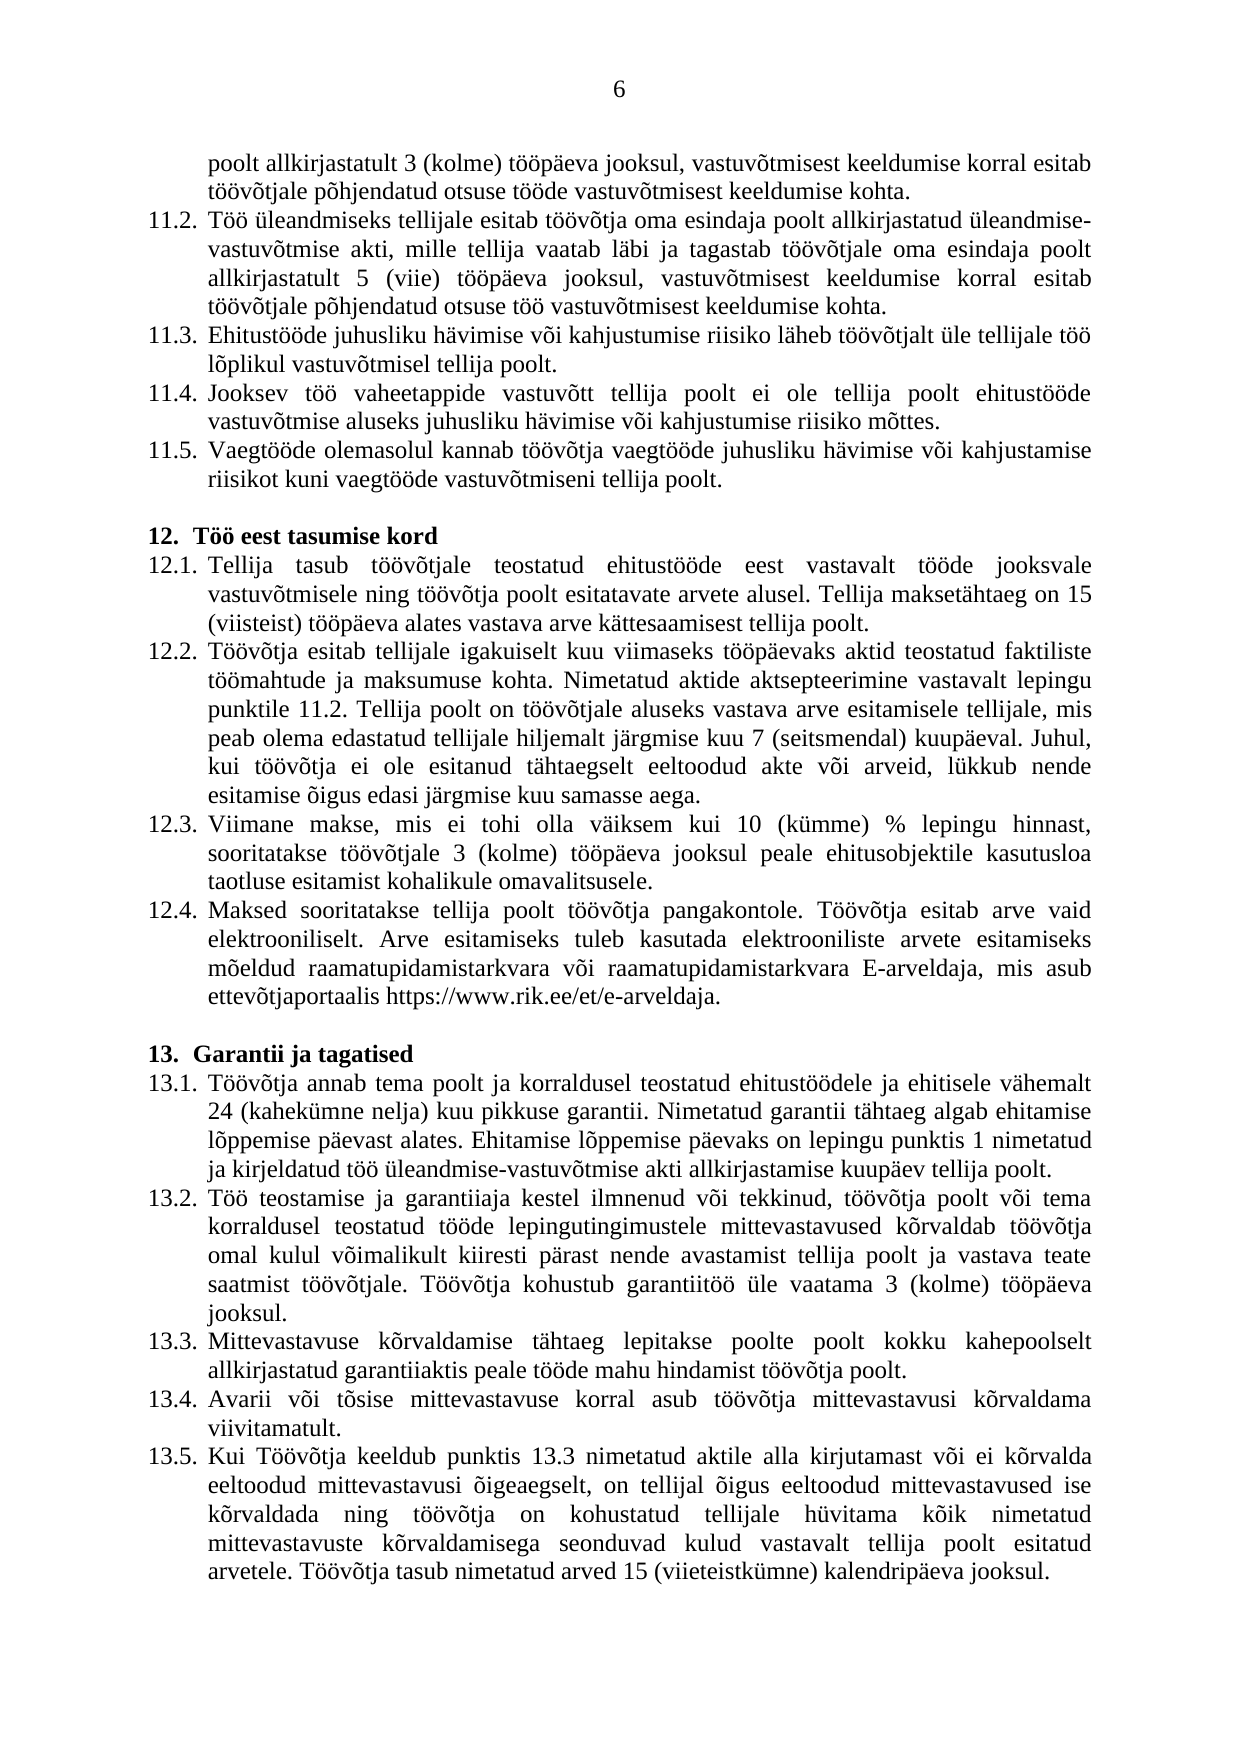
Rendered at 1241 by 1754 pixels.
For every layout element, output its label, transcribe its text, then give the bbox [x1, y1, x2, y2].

list Töövõtja annab tema poolt ja korraldusel teostatud ehitustöödele ja ehitisele vähemalt 24 (kahekümne nelja) kuu pikkuse garantii. Nimetatud garantii tähtaeg algab ehitamise lõppemise päevast alates. Ehitamise lõppemise päevaks on lepingu punktis 1 nimetatud ja kirjeldatud töö üleandmise-vastuvõtmise akti allkirjastamise kuupäev tellija poolt. [148, 1068, 1093, 1183]
list Avarii või tõsise mittevastavuse korral asub töövõtja mittevastavusi kõrvaldama viivitamatult. [148, 1384, 1093, 1441]
list Kui Töövõtja keeldub punktis 13.3 nimetatud aktile alla kirjutamast või ei kõrvalda eeltoodud mittevastavusi õigeaegselt, on tellijal õigus eeltoodud mittevastavused ise kõrvaldada ning töövõtja on kohustatud tellijale hüvitama kõik nimetatud mittevastavuste kõrvaldamisega seonduvad kulud vastavalt tellija poolt esitatud arvetele. Töövõtja tasub nimetatud arved 15 (viieteistkümne) kalendripäeva jooksul. [148, 1441, 1093, 1585]
list Maksed sooritatakse tellija poolt töövõtja pangakontole. Töövõtja esitab arve vaid elektrooniliselt. Arve esitamiseks tuleb kasutada elektrooniliste arvete esitamiseks mõeldud raamatupidamistarkvara või raamatupidamistarkvara E-arveldaja, mis asub ettevõtjaportaalis https://www.rik.ee/et/e-arveldaja. [148, 895, 1093, 1010]
list Tellija tasub töövõtjale teostatud ehitustööde eest vastavalt tööde jooksvale vastuvõtmisele ning töövõtja poolt esitatavate arvete alusel. Tellija maksetähtaeg on 15 (viisteist) tööpäeva alates vastava arve kättesaamisest tellija poolt. [148, 550, 1093, 636]
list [148, 148, 1093, 205]
list Töö teostamise ja garantiiaja kestel ilmnenud või tekkinud, töövõtja poolt või tema korraldusel teostatud tööde lepingutingimustele mittevastavused kõrvaldab töövõtja omal kulul võimalikult kiiresti pärast nende avastamist tellija poolt ja vastava teate saatmist töövõtjale. Töövõtja kohustub garantiitöö üle vaatama 3 (kolme) tööpäeva jooksul. [148, 1183, 1093, 1326]
list Garantii ja tagatised [148, 1039, 1093, 1068]
list Töö üleandmiseks tellijale esitab töövõtja oma esindaja poolt allkirjastatud üleandmise-vastuvõtmise akti, mille tellija vaatab läbi ja tagastab töövõtjale oma esindaja poolt allkirjastatult 5 (viie) tööpäeva jooksul, vastuvõtmisest keeldumise korral esitab töövõtjale põhjendatud otsuse töö vastuvõtmisest keeldumise kohta. [148, 205, 1093, 320]
list Mittevastavuse kõrvaldamise tähtaeg lepitakse poolte poolt kokku kahepoolselt allkirjastatud garantiiaktis peale tööde mahu hindamist töövõtja poolt. [148, 1326, 1093, 1384]
list Töö eest tasumise kord [148, 521, 1093, 550]
list Viimane makse, mis ei tohi olla väiksem kui 10 (kümme) % lepingu hinnast, sooritatakse töövõtjale 3 (kolme) tööpäeva jooksul peale ehitusobjektile kasutusloa taotluse esitamist kohalikule omavalitsusele. [148, 809, 1093, 895]
list Vaegtööde olemasolul kannab töövõtja vaegtööde juhusliku hävimise või kahjustamise riisikot kuni vaegtööde vastuvõtmiseni tellija poolt. [148, 435, 1093, 493]
list Ehitustööde juhusliku hävimise või kahjustumise riisiko läheb töövõtjalt üle tellijale töö lõplikul vastuvõtmisel tellija poolt. [148, 320, 1093, 378]
list Töövõtja esitab tellijale igakuiselt kuu viimaseks tööpäevaks aktid teostatud faktiliste töömahtude ja maksumuse kohta. Nimetatud aktide aktsepteerimine vastavalt lepingu punktile 11.2. Tellija poolt on töövõtjale aluseks vastava arve esitamisele tellijale, mis peab olema edastatud tellijale hiljemalt järgmise kuu 7 (seitsmendal) kuupäeval. Juhul, kui töövõtja ei ole esitanud tähtaegselt eeltoodud akte või arveid, lükkub nende esitamise õigus edasi järgmise kuu samasse aega. [148, 636, 1093, 809]
list Jooksev töö vaheetappide vastuvõtt tellija poolt ei ole tellija poolt ehitustööde vastuvõtmise aluseks juhusliku hävimise või kahjustumise riisiko mõttes. [148, 378, 1093, 435]
